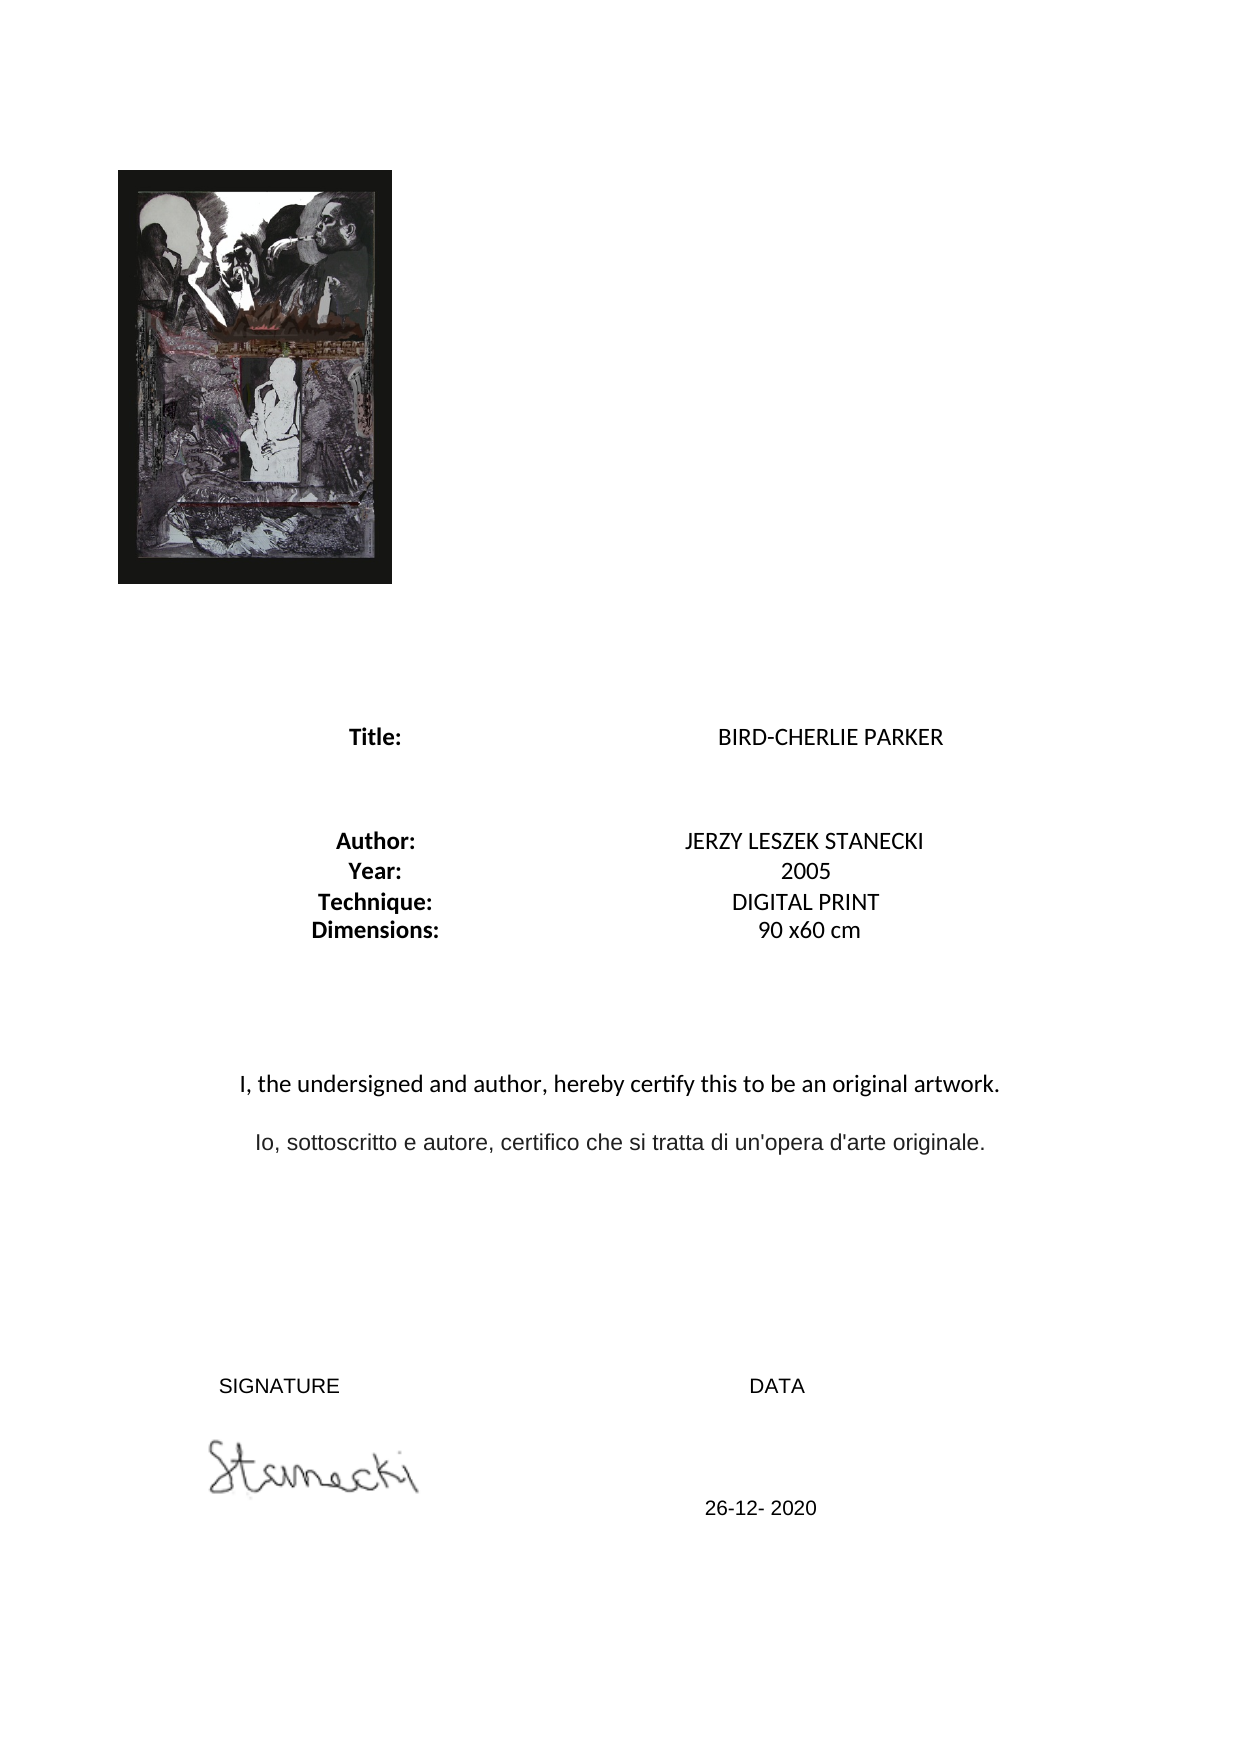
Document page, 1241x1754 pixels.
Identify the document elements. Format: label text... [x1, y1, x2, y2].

table_cell Author: [291, 827, 521, 857]
table_cell Dimensions: [291, 918, 521, 946]
table_cell 90 x60 cm [521, 918, 1030, 946]
text SIGNATURE DATA [106, 1374, 1148, 1398]
picture [187, 1421, 422, 1516]
table_header Title: [291, 725, 521, 827]
table_cell Technique: [291, 888, 521, 918]
text 26-12- 2020 [106, 1422, 1148, 1520]
table_cell JERZY LESZEK STANECKI [521, 827, 1030, 857]
table_cell 2005 [521, 857, 1030, 887]
text Io, sottoscritto e autore, certifico che si tratta di un'opera d'arte originale. [237, 1129, 1003, 1156]
picture [118, 170, 392, 584]
table_cell Year: [291, 857, 521, 887]
text I, the undersigned and author, hereby certify this to be an original artwork. [237, 1068, 1003, 1099]
table_cell DIGITAL PRINT [521, 888, 1030, 918]
table_header BIRD-CHERLIE PARKER [521, 725, 1030, 827]
